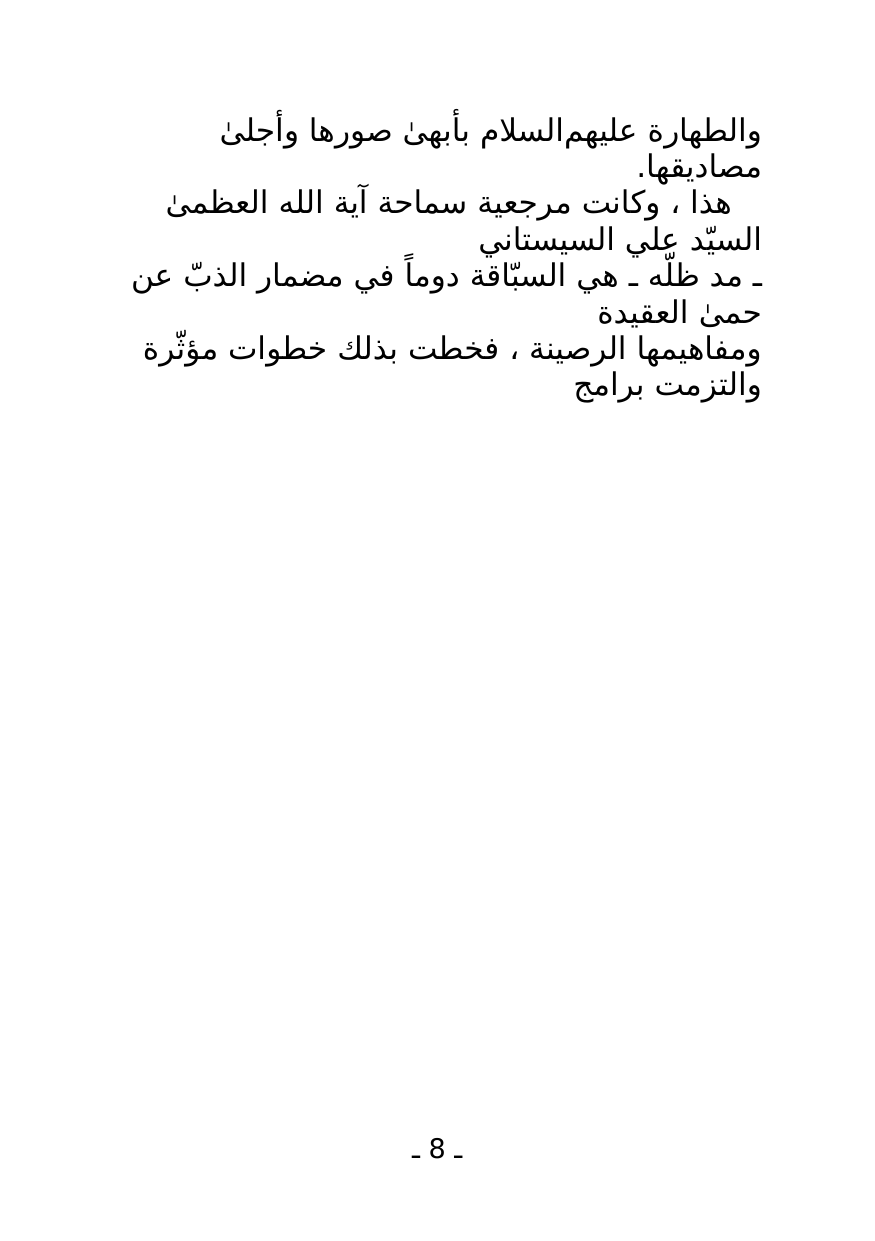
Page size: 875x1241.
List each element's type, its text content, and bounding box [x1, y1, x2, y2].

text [112, 112, 762, 185]
text هذا ، وكانت مرجعية سماحة آية الله العظمىٰ السيّد علي السيستاني ـ مد ظلّه ـ هي السبّاقة دوماً في مضمار الذبّ عن حمىٰ العقيدة ومفاهيمها الرصينة ، فخطت بذلك خطوات مؤثّرة والتزمت برامج [112, 185, 762, 432]
